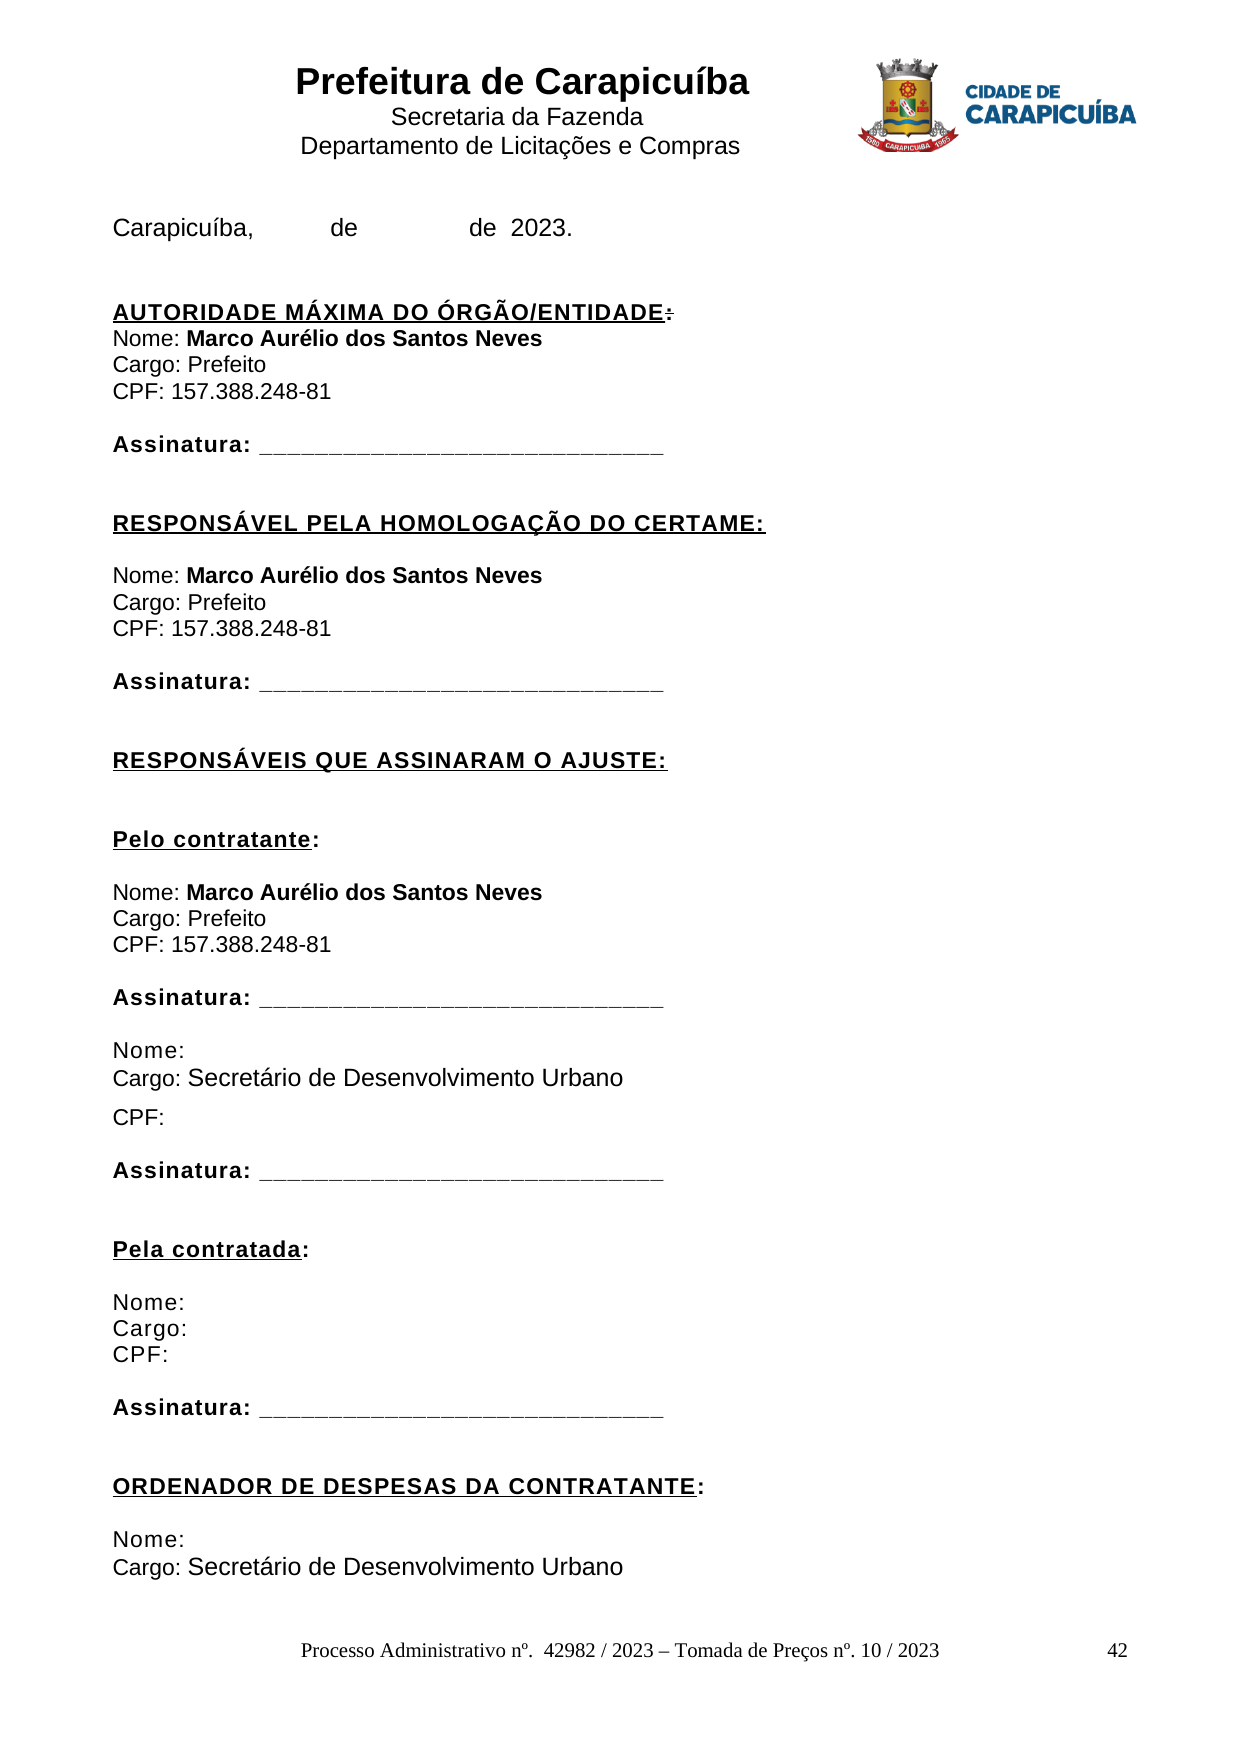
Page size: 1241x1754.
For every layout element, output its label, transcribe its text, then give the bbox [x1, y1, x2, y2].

text Nome: Marco Aurélio dos Santos Neves [112, 878, 1128, 905]
text Pelo contratante: [112, 826, 1128, 852]
text Cargo: Secretário de Desenvolvimento Urbano [112, 1063, 1104, 1092]
text Pela contratada: [112, 1236, 1128, 1262]
picture [857, 57, 1139, 152]
text CPF: 157.388.248-81 [112, 931, 1128, 958]
text Nome: Marco Aurélio dos Santos Neves [112, 325, 1128, 351]
text Assinatura: _____________________________ [112, 984, 1128, 1010]
text Nome: [112, 1526, 1128, 1552]
text CPF: [112, 1341, 1128, 1368]
text CPF: 157.388.248-81 [112, 615, 1128, 641]
text Nome: [112, 1289, 1128, 1315]
text RESPONSÁVEIS QUE ASSINARAM O AJUSTE: [112, 747, 1128, 773]
text CPF: 157.388.248-81 [112, 378, 1128, 404]
text ORDENADOR DE DESPESAS DA CONTRATANTE: [112, 1473, 1128, 1499]
text Cargo: Secretário de Desenvolvimento Urbano [112, 1552, 1128, 1581]
text Cargo: [112, 1315, 1128, 1341]
text Cargo: Prefeito [112, 905, 1128, 931]
text AUTORIDADE MÁXIMA DO ÓRGÃO/ENTIDADE: [112, 299, 1128, 325]
text Nome: Marco Aurélio dos Santos Neves [112, 562, 1128, 589]
text CPF: [112, 1104, 1128, 1131]
text Assinatura: _____________________________ [112, 668, 1128, 694]
text Cargo: Prefeito [112, 589, 1128, 615]
text RESPONSÁVEL PELA HOMOLOGAÇÃO DO CERTAME: [112, 509, 1128, 536]
text Carapicuíba, de de 2023. [112, 212, 1128, 241]
text Assinatura: _____________________________ [112, 431, 1128, 457]
text Cargo: Prefeito [112, 351, 1128, 378]
text Assinatura: _____________________________ [112, 1394, 1128, 1421]
text Nome: [112, 1037, 1128, 1063]
text Assinatura: _____________________________ [112, 1157, 1128, 1183]
